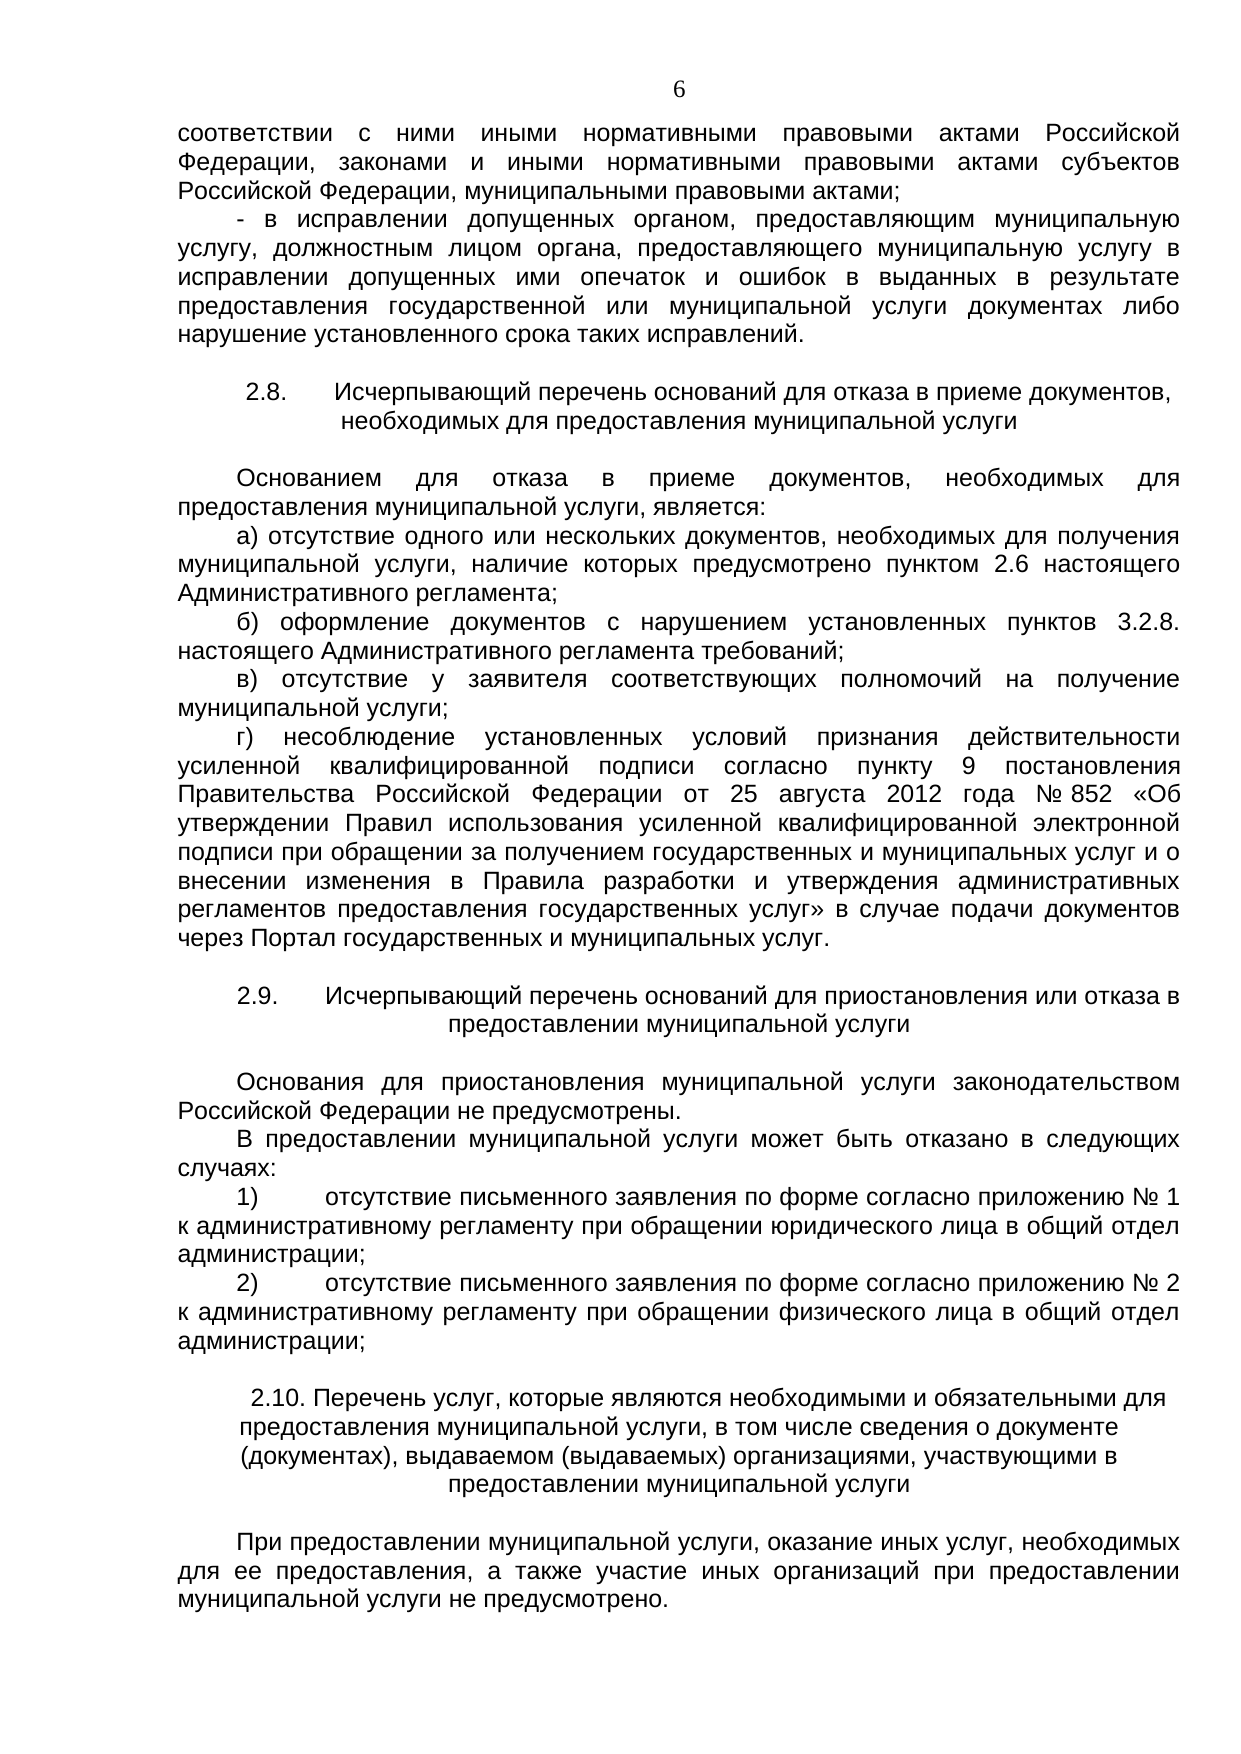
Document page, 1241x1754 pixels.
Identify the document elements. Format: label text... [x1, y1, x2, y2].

text В предоставлении муниципальной услуги может быть отказано в следующих случаях: [177, 1124, 1181, 1182]
text Основанием для отказа в приеме документов, необходимых для предоставления муниципальной услуги, является: [177, 463, 1181, 521]
text г) несоблюдение установленных условий признания действительности усиленной квалифицированной подписи согласно пункту 9 постановления Правительства Российской Федерации от 25 августа 2012 года № 852 «Об утверждении Правил использования усиленной квалифицированной электронной подписи при обращении за получением государственных и муниципальных услуг и о внесении изменения в Правила разработки и утверждения административных регламентов предоставления государственных услуг» в случае подачи документов через Портал государственных и муниципальных услуг. [177, 722, 1181, 952]
list отсутствие письменного заявления по форме согласно приложению № 2 к административному регламенту при обращении физического лица в общий отдел администрации; [177, 1268, 1181, 1354]
text б) оформление документов с нарушением установленных пунктов 3.2.8. настоящего Административного регламента требований; [177, 607, 1181, 664]
text в) отсутствие у заявителя соответствующих полномочий на получение муниципальной услуги; [177, 664, 1181, 722]
list Исчерпывающий перечень оснований для приостановления или отказа в предоставлении муниципальной услуги [177, 981, 1181, 1038]
text - в исправлении допущенных органом, предоставляющим муниципальную услугу, должностным лицом органа, предоставляющего муниципальную услугу в исправлении допущенных ими опечаток и ошибок в выданных в результате предоставления государственной или муниципальной услуги документах либо нарушение установленного срока таких исправлений. [177, 204, 1181, 348]
list отсутствие письменного заявления по форме согласно приложению № 1 к административному регламенту при обращении юридического лица в общий отдел администрации; [177, 1182, 1181, 1268]
text а) отсутствие одного или нескольких документов, необходимых для получения муниципальной услуги, наличие которых предусмотрено пунктом 2.6 настоящего Административного регламента; [177, 521, 1181, 607]
list Исчерпывающий перечень оснований для отказа в приеме документов, необходимых для предоставления муниципальной услуги [177, 377, 1181, 434]
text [177, 118, 1181, 204]
text Основания для приостановления муниципальной услуги законодательством Российской Федерации не предусмотрены. [177, 1067, 1181, 1124]
text 2.10. Перечень услуг, которые являются необходимыми и обязательными для предоставления муниципальной услуги, в том числе сведения о документе (документах), выдаваемом (выдаваемых) организациями, участвующими в предоставлении муниципальной услуги [177, 1383, 1181, 1498]
text При предоставлении муниципальной услуги, оказание иных услуг, необходимых для ее предоставления, а также участие иных организаций при предоставлении муниципальной услуги не предусмотрено. [177, 1527, 1181, 1613]
